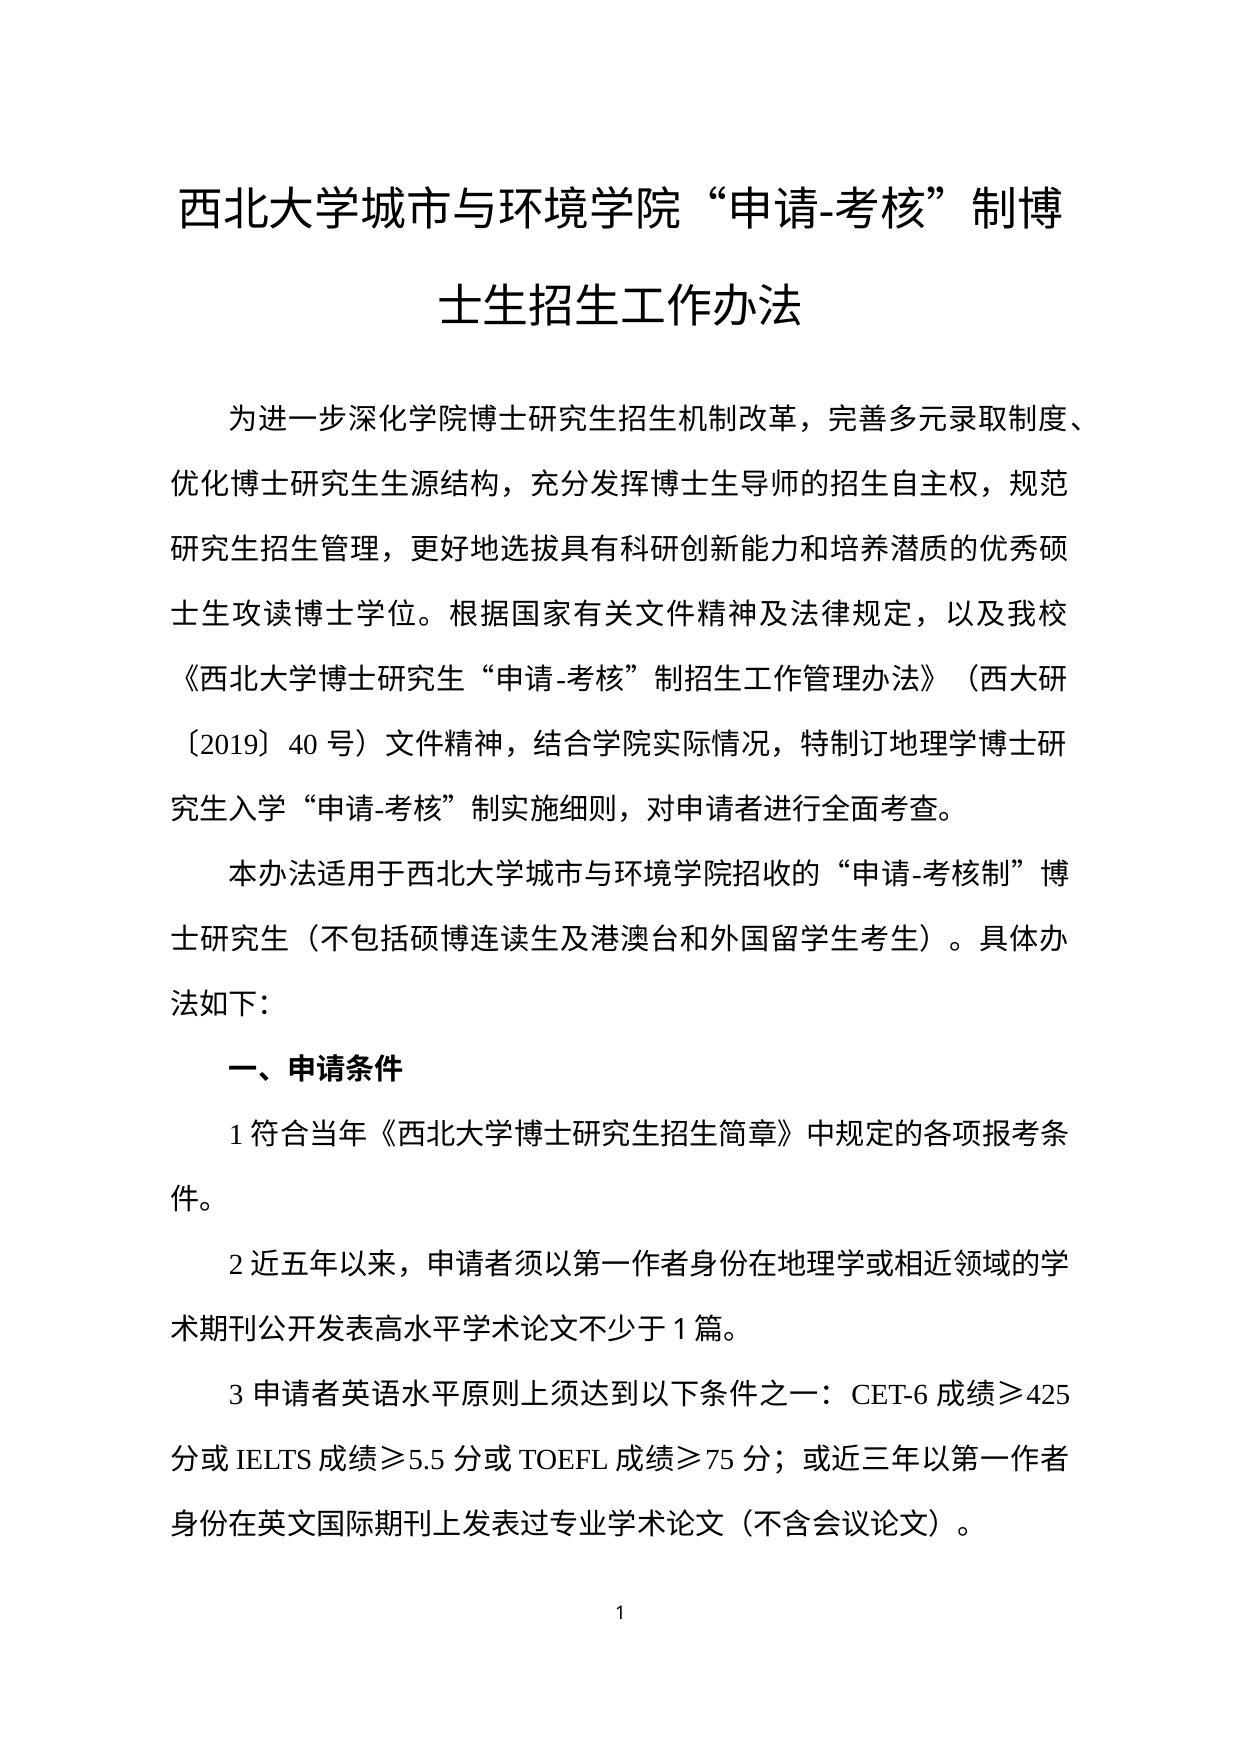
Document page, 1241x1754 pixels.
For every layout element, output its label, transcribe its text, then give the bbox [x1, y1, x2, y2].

text 2 近五年以来，申请者须以第一作者身份在地理学或相近领域的学术期刊公开发表高水平学术论文不少于1篇。 [170, 1229, 1070, 1359]
text 本办法适用于西北大学城市与环境学院招收的“申请-考核制”博士研究生（不包括硕博连读生及港澳台和外国留学生考生）。具体办法如下： [170, 839, 1070, 1034]
text 为进一步深化学院博士研究生招生机制改革，完善多元录取制度、优化博士研究生生源结构，充分发挥博士生导师的招生自主权，规范研究生招生管理，更好地选拔具有科研创新能力和培养潜质的优秀硕士生攻读博士学位。根据国家有关文件精神及法律规定，以及我校《西北大学博士研究生“申请-考核”制招生工作管理办法》（西大研〔2019〕40 号）文件精神，结合学院实际情况，特制订地理学博士研究生入学“申请-考核”制实施细则，对申请者进行全面考查。 [170, 384, 1070, 839]
text 1 符合当年《西北大学博士研究生招生简章》中规定的各项报考条件。 [170, 1099, 1070, 1229]
text 3 申请者英语水平原则上须达到以下条件之一：CET-6 成绩≥425 分或IELTS成绩≥5.5 分或TOEFL成绩≥75 分；或近三年以第一作者身份在英文国际期刊上发表过专业学术论文（不含会议论文）。 [170, 1359, 1070, 1554]
text 西北大学城市与环境学院“申请-考核”制博士生招生工作办法 [170, 157, 1070, 352]
text 一、申请条件 [170, 1034, 1070, 1099]
